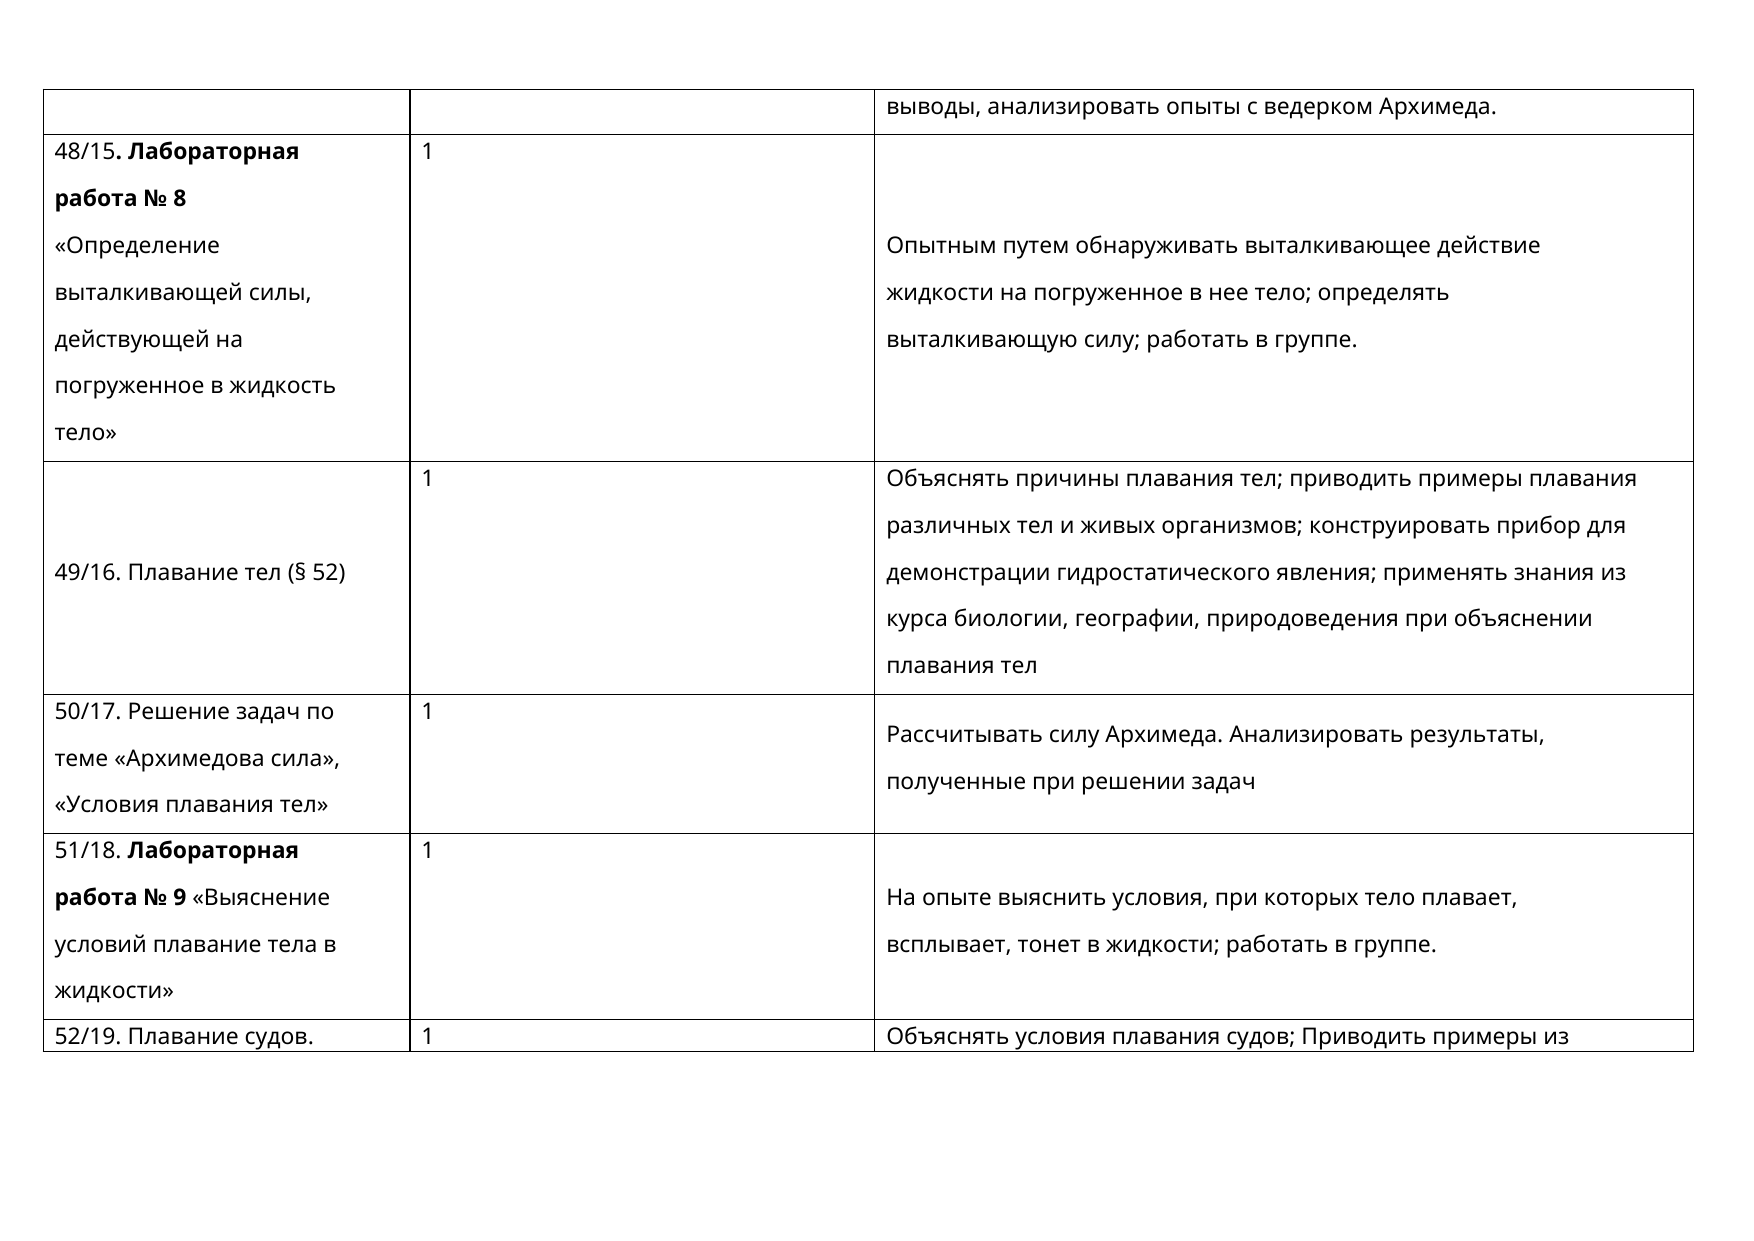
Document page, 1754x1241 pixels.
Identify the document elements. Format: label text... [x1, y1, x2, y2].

table_cell 51/18. Лабораторная работа № 9 «Выяснение условий плавание тела в жидкости» [44, 834, 409, 1019]
table_cell 1 [411, 695, 874, 833]
table_cell 48/15. Лабораторная работа № 8 «Определение выталкивающей силы, действующей на погруженное в жидкость тело» [44, 135, 409, 461]
table_cell 1 [411, 90, 874, 134]
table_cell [44, 90, 409, 134]
table_cell Объяснять причины плавания тел; приводить примеры плавания различных тел и живых организмов; конструировать прибор для демонстрации гидростатического явления; применять знания из курса биологии, географии, природоведения при объяснении плавания тел [875, 462, 1693, 693]
table_cell 50/17. Решение задач по теме «Архимедова сила», «Условия плавания тел» [44, 695, 409, 833]
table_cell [44, 1020, 409, 1051]
table_cell На опыте выяснить условия, при которых тело плавает, всплывает, тонет в жидкости; работать в группе. [875, 834, 1693, 1019]
table_cell Опытным путем обнаруживать выталкивающее действие жидкости на погруженное в нее тело; определять выталкивающую силу; работать в группе. [875, 135, 1693, 461]
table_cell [875, 1020, 1693, 1051]
table_cell 1 [411, 135, 874, 461]
table_cell 1 [411, 834, 874, 1019]
table_cell 49/16. Плавание тел (§ 52) [44, 462, 409, 693]
table_cell Рассчитывать силу Архимеда. Анализировать результаты, полученные при решении задач [875, 695, 1693, 833]
table_cell 1 [411, 1020, 874, 1051]
table_cell 1 [411, 462, 874, 693]
